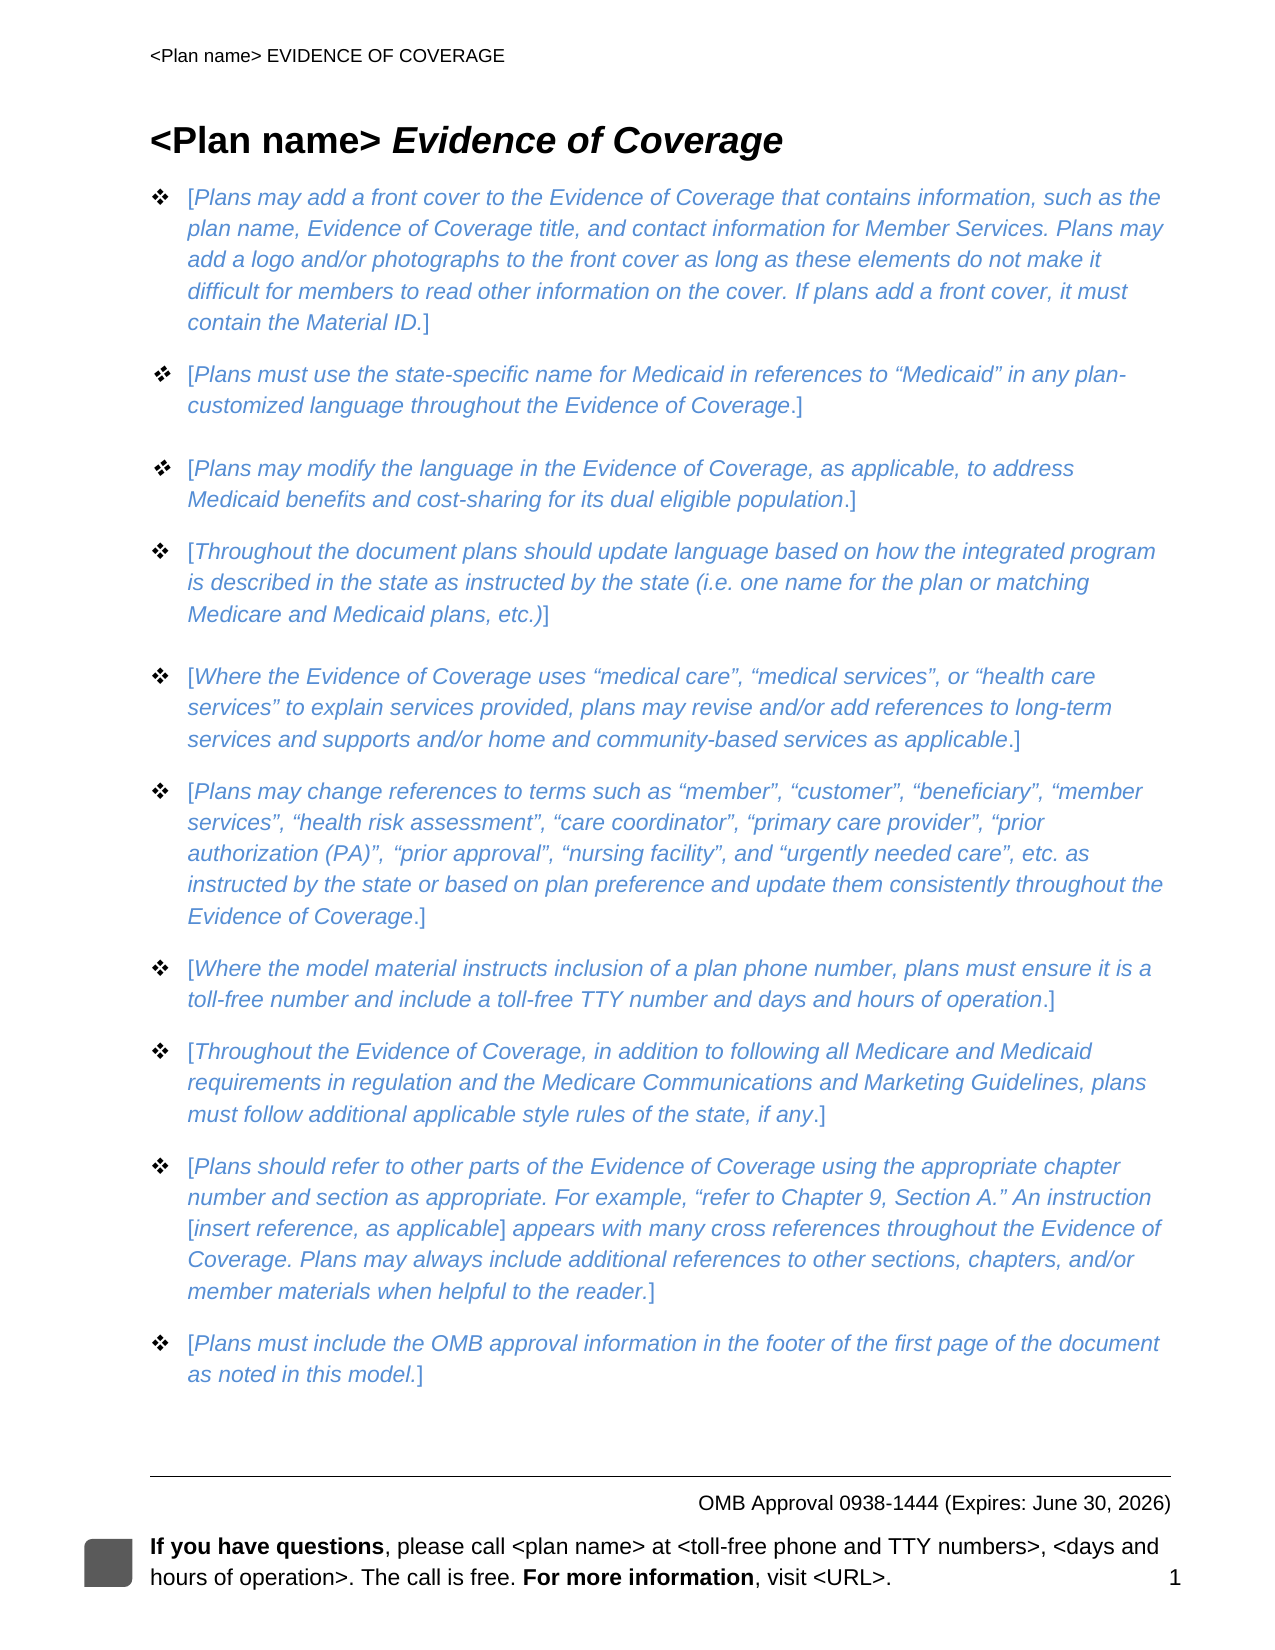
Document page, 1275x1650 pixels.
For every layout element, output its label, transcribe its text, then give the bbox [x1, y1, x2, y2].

list [Where the model material instructs inclusion of a plan phone number, plans must ensure it is a toll-free number and include a toll-free TTY number and days and hours of operation.] [150, 951, 1171, 1014]
list [Plans may modify the language in the Evidence of Coverage, as applicable, to address Medicaid benefits and cost-sharing for its dual eligible population.] [150, 451, 1171, 514]
title <Plan name> Evidence of Coverage [150, 120, 1171, 162]
list [Plans must include the OMB approval information in the footer of the first page of the document as noted in this model.] [150, 1326, 1171, 1389]
list [Plans may add a front cover to the Evidence of Coverage that contains information, such as the plan name, Evidence of Coverage title, and contact information for Member Services. Plans may add a logo and/or photographs to the front cover as long as these elements do not make it difficult for members to read other information on the cover. If plans add a front cover, it must contain the Material ID.] [150, 180, 1171, 337]
list [Where the Evidence of Coverage uses “medical care”, “medical services”, or “health care services” to explain services provided, plans may revise and/or add references to long-term services and supports and/or home and community-based services as applicable.] [150, 659, 1171, 753]
list [Throughout the document plans should update language based on how the integrated program is described in the state as instructed by the state (i.e. one name for the plan or matching Medicare and Medicaid plans, etc.)] [150, 534, 1171, 628]
list [Throughout the Evidence of Coverage, in addition to following all Medicare and Medicaid requirements in regulation and the Medicare Communications and Marketing Guidelines, plans must follow additional applicable style rules of the state, if any.] [150, 1034, 1171, 1128]
list [Plans should refer to other parts of the Evidence of Coverage using the appropriate chapter number and section as appropriate. For example, “refer to Chapter 9, Section A.” An instruction [insert reference, as applicable] appears with many cross references throughout the Evidence of Coverage. Plans may always include additional references to other sections, chapters, and/or member materials when helpful to the reader.] [150, 1149, 1171, 1305]
list [Plans may change references to terms such as “member”, “customer”, “beneficiary”, “member services”, “health risk assessment”, “care coordinator”, “primary care provider”, “prior authorization (PA)”, “prior approval”, “nursing facility”, and “urgently needed care”, etc. as instructed by the state or based on plan preference and update them consistently throughout the Evidence of Coverage.] [150, 774, 1171, 930]
list [Plans must use the state-specific name for Medicaid in references to “Medicaid” in any plan-customized language throughout the Evidence of Coverage.] [150, 357, 1171, 420]
